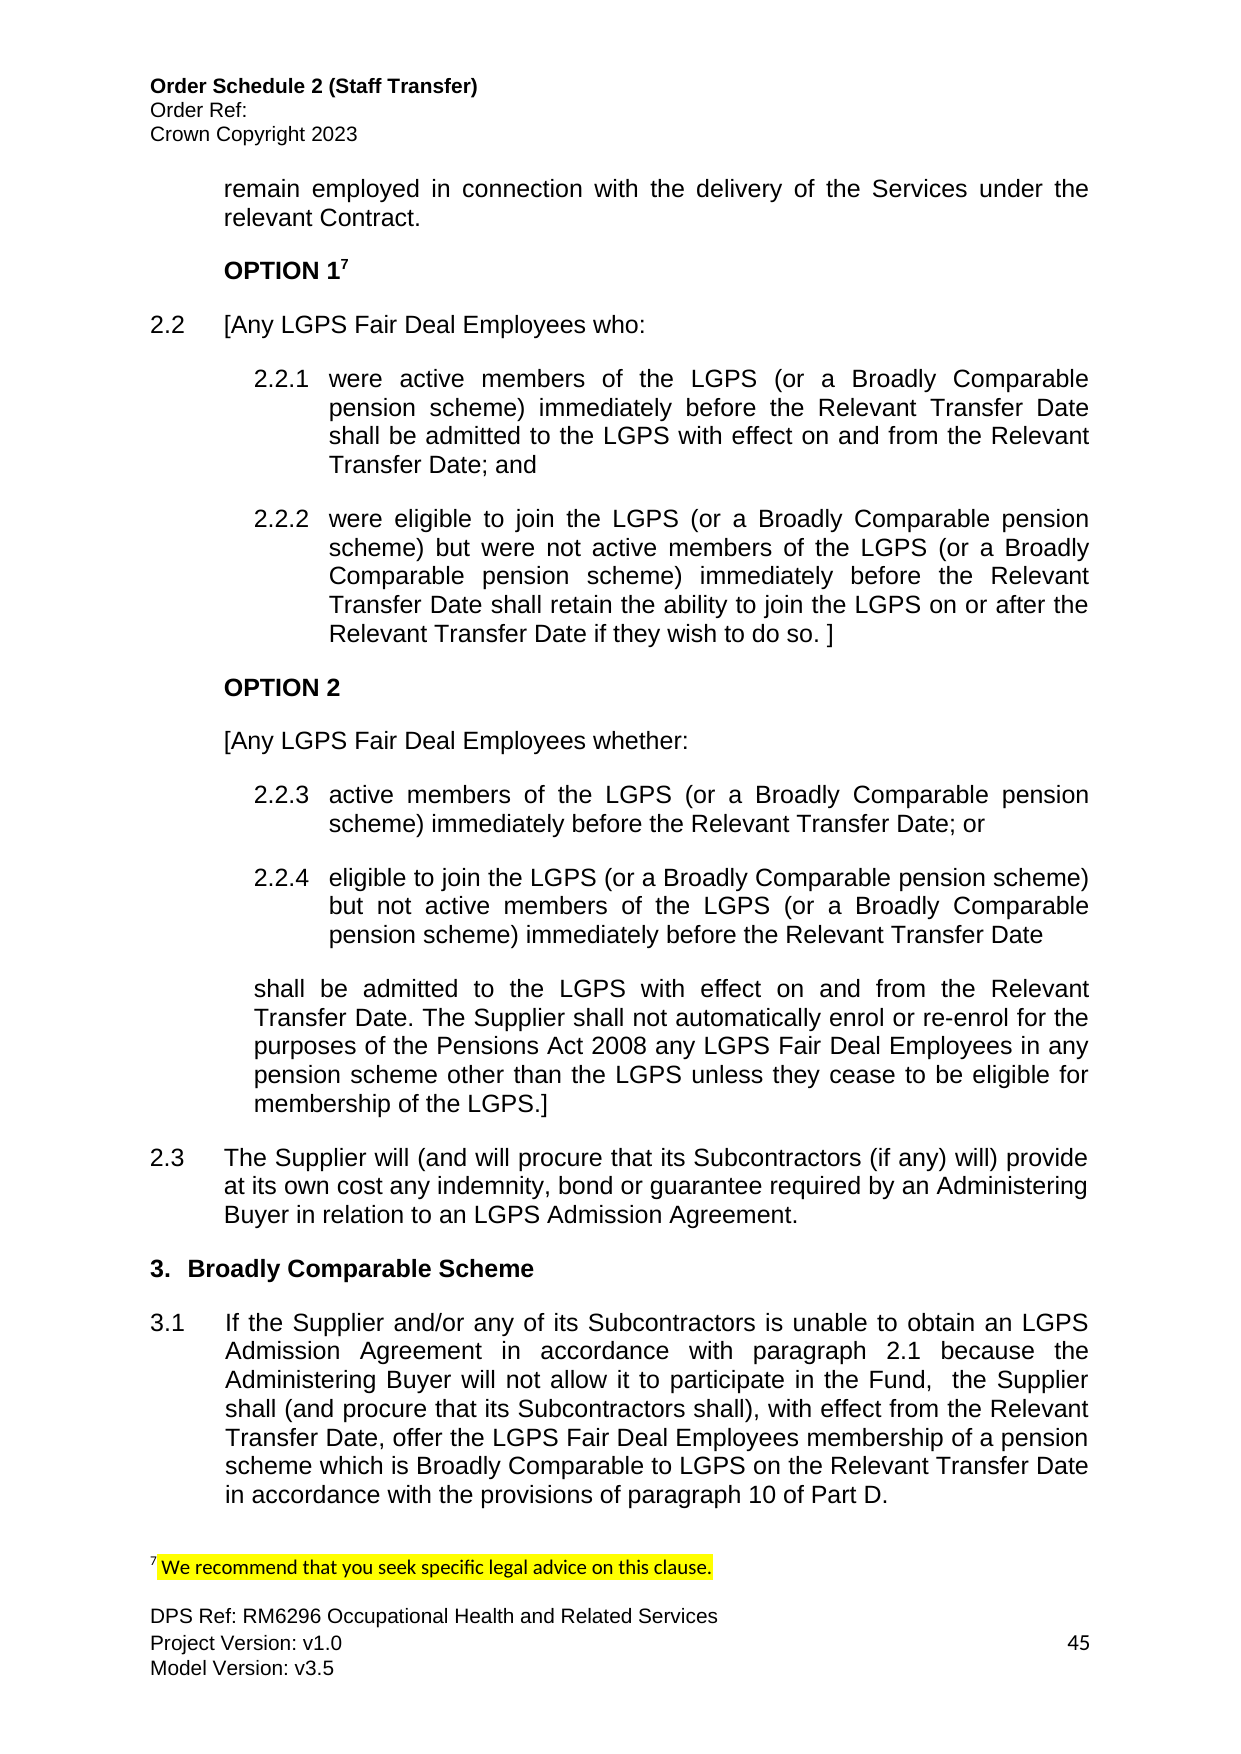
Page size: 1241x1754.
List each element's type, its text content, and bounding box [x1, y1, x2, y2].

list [150, 174, 1090, 231]
list Broadly Comparable Scheme [150, 1254, 1090, 1282]
list were eligible to join the LGPS (or a Broadly Comparable pension scheme) but were not active members of the LGPS (or a Broadly Comparable pension scheme) immediately before the Relevant Transfer Date shall retain the ability to join the LGPS on or after the Relevant Transfer Date if they wish to do so. ] [253, 504, 1090, 647]
list were active members of the LGPS (or a Broadly Comparable pension scheme) immediately before the Relevant Transfer Date shall be admitted to the LGPS with effect on and from the Relevant Transfer Date; and [253, 364, 1090, 479]
subtitle 3.1 If the Supplier and/or any of its Subcontractors is unable to obtain an LGPS Admission Agreement in accordance with paragraph 2.1 because the Administering Buyer will not allow it to participate in the Fund, the Supplier shall (and procure that its Subcontractors shall), with effect from the Relevant Transfer Date, offer the LGPS Fair Deal Employees membership of a pension scheme which is Broadly Comparable to LGPS on the Relevant Transfer Date in accordance with the provisions of paragraph 10 of Part D. [150, 1307, 1090, 1509]
text [Any LGPS Fair Deal Employees whether: [224, 726, 1090, 755]
text shall be admitted to the LGPS with effect on and from the Relevant Transfer Date. The Supplier shall not automatically enrol or re-enrol for the purposes of the Pensions Act 2008 any LGPS Fair Deal Employees in any pension scheme other than the LGPS unless they cease to be eligible for membership of the LGPS.] [253, 974, 1090, 1117]
list eligible to join the LGPS (or a Broadly Comparable pension scheme) but not active members of the LGPS (or a Broadly Comparable pension scheme) immediately before the Relevant Transfer Date [253, 862, 1090, 949]
list The Supplier will (and will procure that its Subcontractors (if any) will) provide at its own cost any indemnity, bond or guarantee required by an Administering Buyer in relation to an LGPS Admission Agreement. [149, 1142, 1090, 1229]
list active members of the LGPS (or a Broadly Comparable pension scheme) immediately before the Relevant Transfer Date; or [253, 780, 1090, 837]
list [Any LGPS Fair Deal Employees who: [150, 310, 1090, 339]
text OPTION 1 [224, 256, 1090, 285]
text OPTION 2 [224, 672, 1090, 701]
